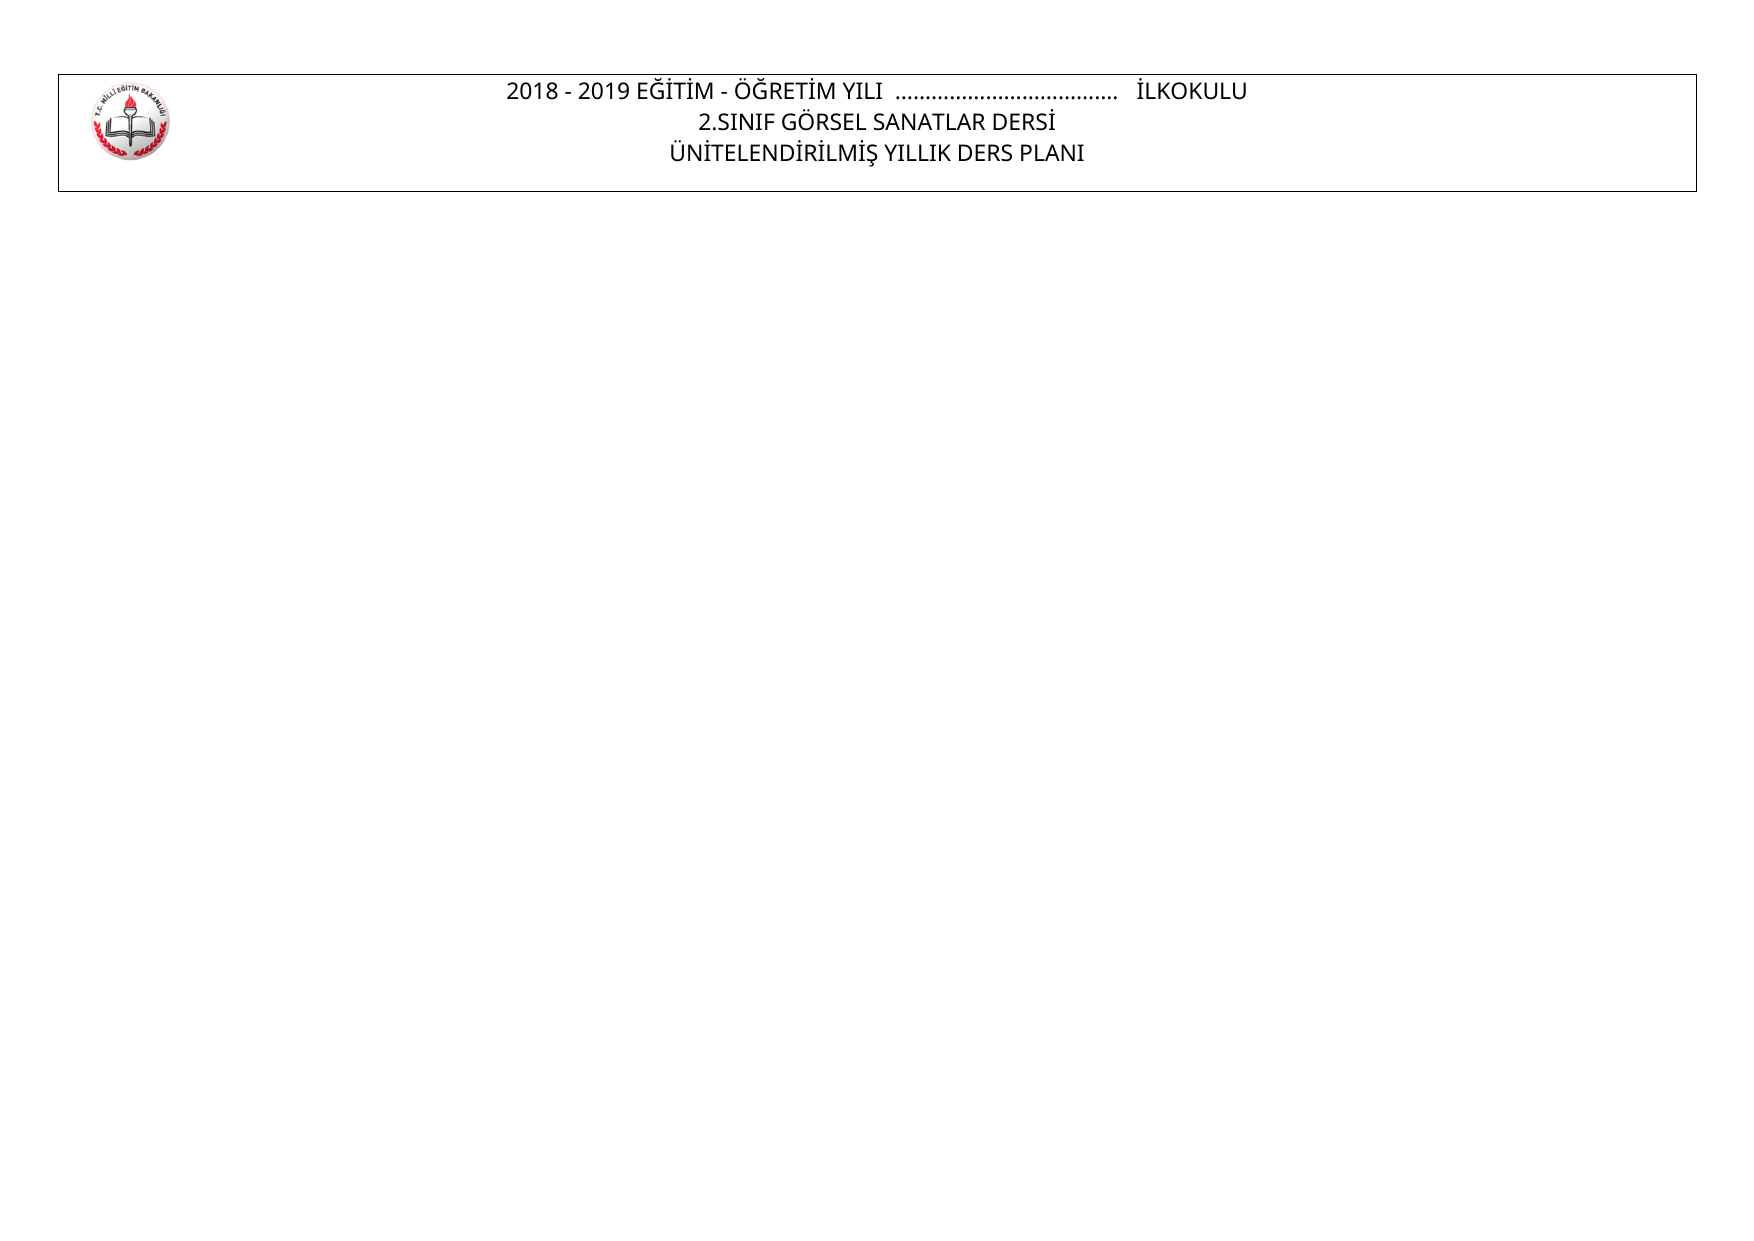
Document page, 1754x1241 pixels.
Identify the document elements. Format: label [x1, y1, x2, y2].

picture [85, 77, 175, 167]
